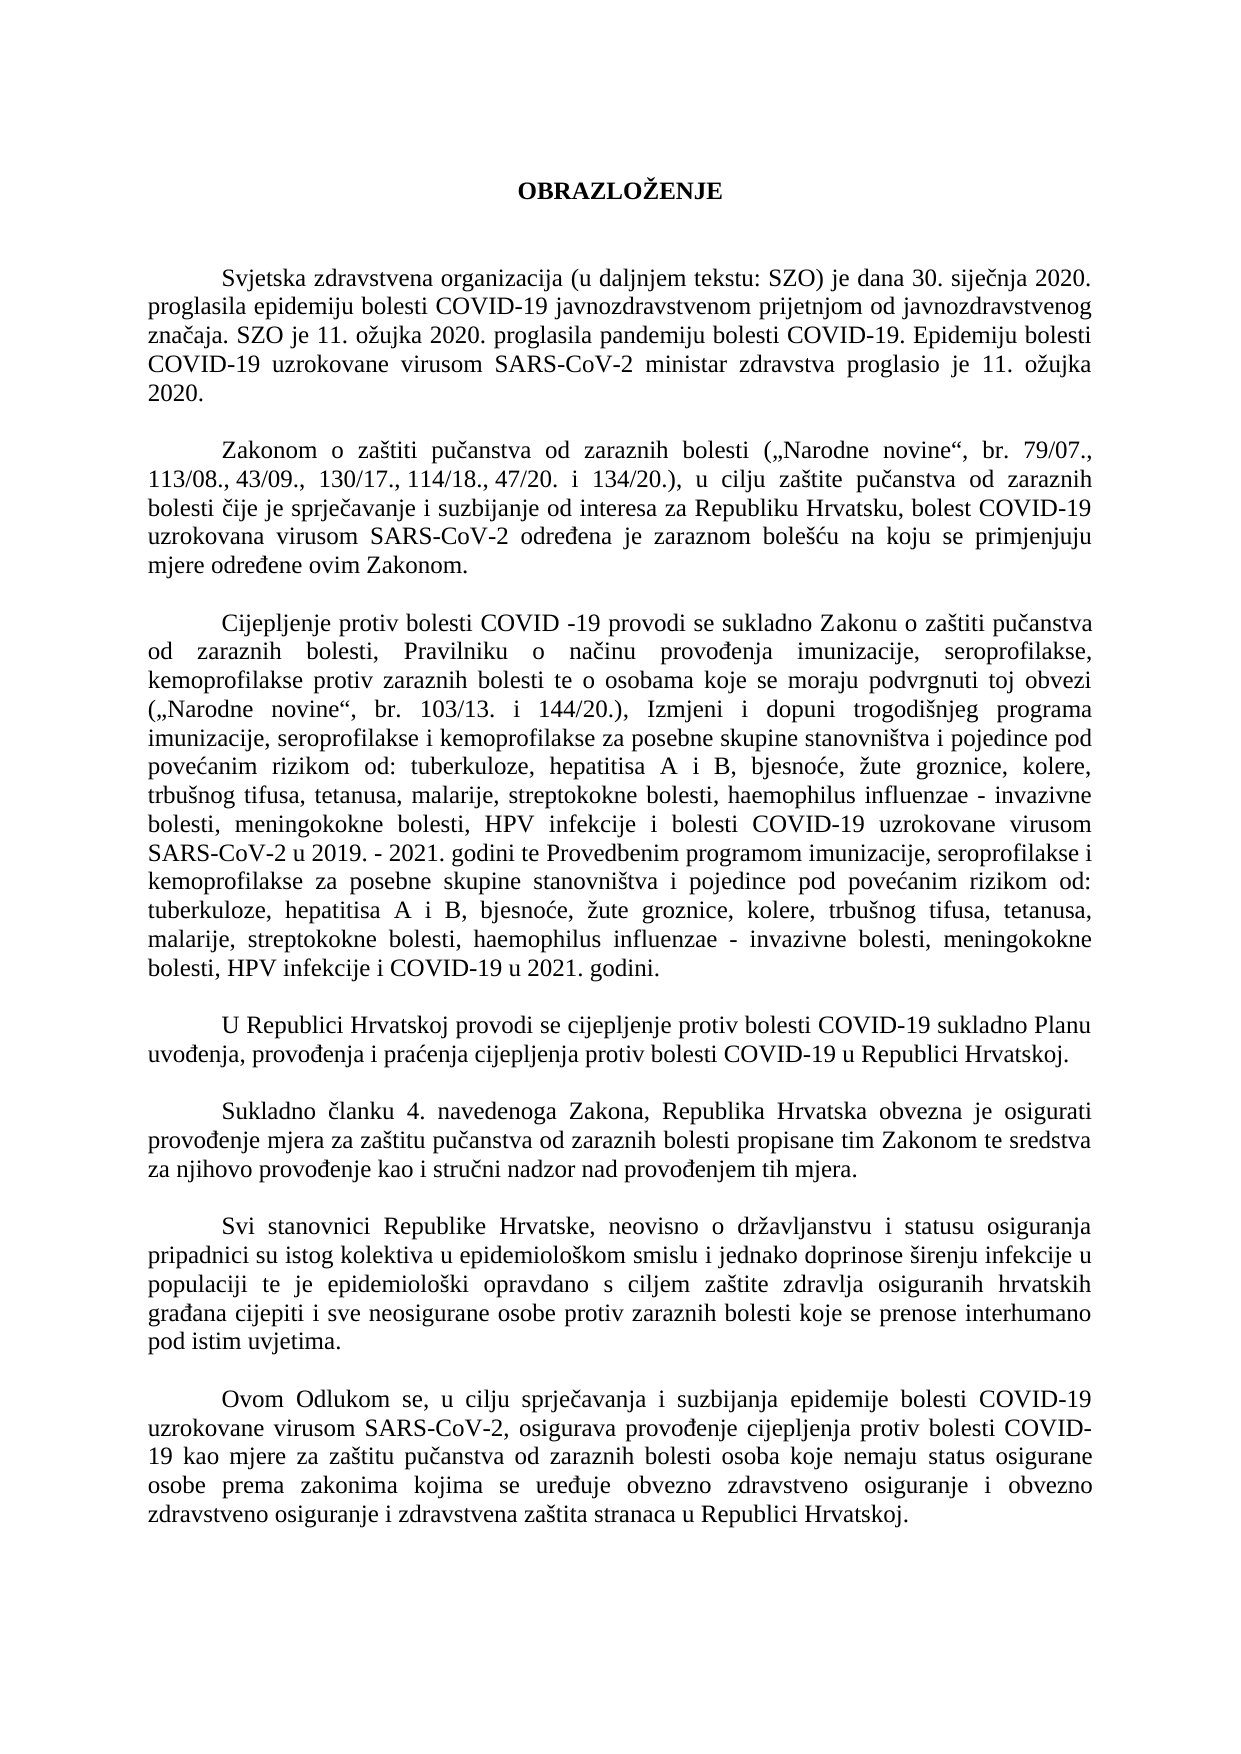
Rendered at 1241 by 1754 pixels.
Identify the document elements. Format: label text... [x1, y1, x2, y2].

text Svi stanovnici Republike Hrvatske, neovisno o državljanstvu i statusu osiguranja pripadnici su istog kolektiva u epidemiološkom smislu i jednako doprinose širenju infekcije u populaciji te je epidemiološki opravdano s ciljem zaštite zdravlja osiguranih hrvatskih građana cijepiti i sve neosigurane osobe protiv zaraznih bolesti koje se prenose interhumano pod istim uvjetima. [148, 1211, 1093, 1355]
text OBRAZLOŽENJE [148, 176, 1093, 205]
text Zakonom o zaštiti pučanstva od zaraznih bolesti („Narodne novine“, br. 79/07., 113/08., 43/09., 130/17., 114/18., 47/20. i 134/20.), u cilju zaštite pučanstva od zaraznih bolesti čije je sprječavanje i suzbijanje od interesa za Republiku Hrvatsku, bolest COVID-19 uzrokovana virusom SARS-CoV-2 određena je zaraznom bolešću na koju se primjenjuju mjere određene ovim Zakonom. [148, 435, 1093, 579]
text U Republici Hrvatskoj provodi se cijepljenje protiv bolesti COVID-19 sukladno Planu uvođenja, provođenja i praćenja cijepljenja protiv bolesti COVID-19 u Republici Hrvatskoj. [148, 1010, 1093, 1068]
text Sukladno članku 4. navedenoga Zakona, Republika Hrvatska obvezna je osigurati provođenje mjera za zaštitu pučanstva od zaraznih bolesti propisane tim Zakonom te sredstva za njihovo provođenje kao i stručni nadzor nad provođenjem tih mjera. [148, 1096, 1093, 1183]
text Svjetska zdravstvena organizacija (u daljnjem tekstu: SZO) je dana 30. siječnja 2020. proglasila epidemiju bolesti COVID-19 javnozdravstvenom prijetnjom od javnozdravstvenog značaja. SZO je 11. ožujka 2020. proglasila pandemiju bolesti COVID-19. Epidemiju bolesti COVID-19 uzrokovane virusom SARS-CoV-2 ministar zdravstva proglasio je 11. ožujka 2020. [148, 263, 1093, 406]
text Ovom Odlukom se, u cilju sprječavanja i suzbijanja epidemije bolesti COVID-19 uzrokovane virusom SARS-CoV-2, osigurava provođenje cijepljenja protiv bolesti COVID-19 kao mjere za zaštitu pučanstva od zaraznih bolesti osoba koje nemaju status osigurane osobe prema zakonima kojima se uređuje obvezno zdravstveno osiguranje i obvezno zdravstveno osiguranje i zdravstvena zaštita stranaca u Republici Hrvatskoj. [148, 1384, 1093, 1528]
text Cijepljenje protiv bolesti COVID -19 provodi se sukladno Zakonu o zaštiti pučanstva od zaraznih bolesti, Pravilniku o načinu provođenja imunizacije, seroprofilakse, kemoprofilakse protiv zaraznih bolesti te o osobama koje se moraju podvrgnuti toj obvezi („Narodne novine“, br. 103/13. i 144/20.), Izmjeni i dopuni trogodišnjeg programa imunizacije, seroprofilakse i kemoprofilakse za posebne skupine stanovništva i pojedince pod povećanim rizikom od: tuberkuloze, hepatitisa A i B, bjesnoće, žute groznice, kolere, trbušnog tifusa, tetanusa, malarije, streptokokne bolesti, haemophilus influenzae - invazivne bolesti, meningokokne bolesti, HPV infekcije i bolesti COVID-19 uzrokovane virusom SARS-CoV-2 u 2019. - 2021. godini te Provedbenim programom imunizacije, seroprofilakse i kemoprofilakse za posebne skupine stanovništva i pojedince pod povećanim rizikom od: tuberkuloze, hepatitisa A i B, bjesnoće, žute groznice, kolere, trbušnog tifusa, tetanusa, malarije, streptokokne bolesti, haemophilus influenzae - invazivne bolesti, meningokokne bolesti, HPV infekcije i COVID-19 u 2021. godini. [148, 608, 1093, 981]
